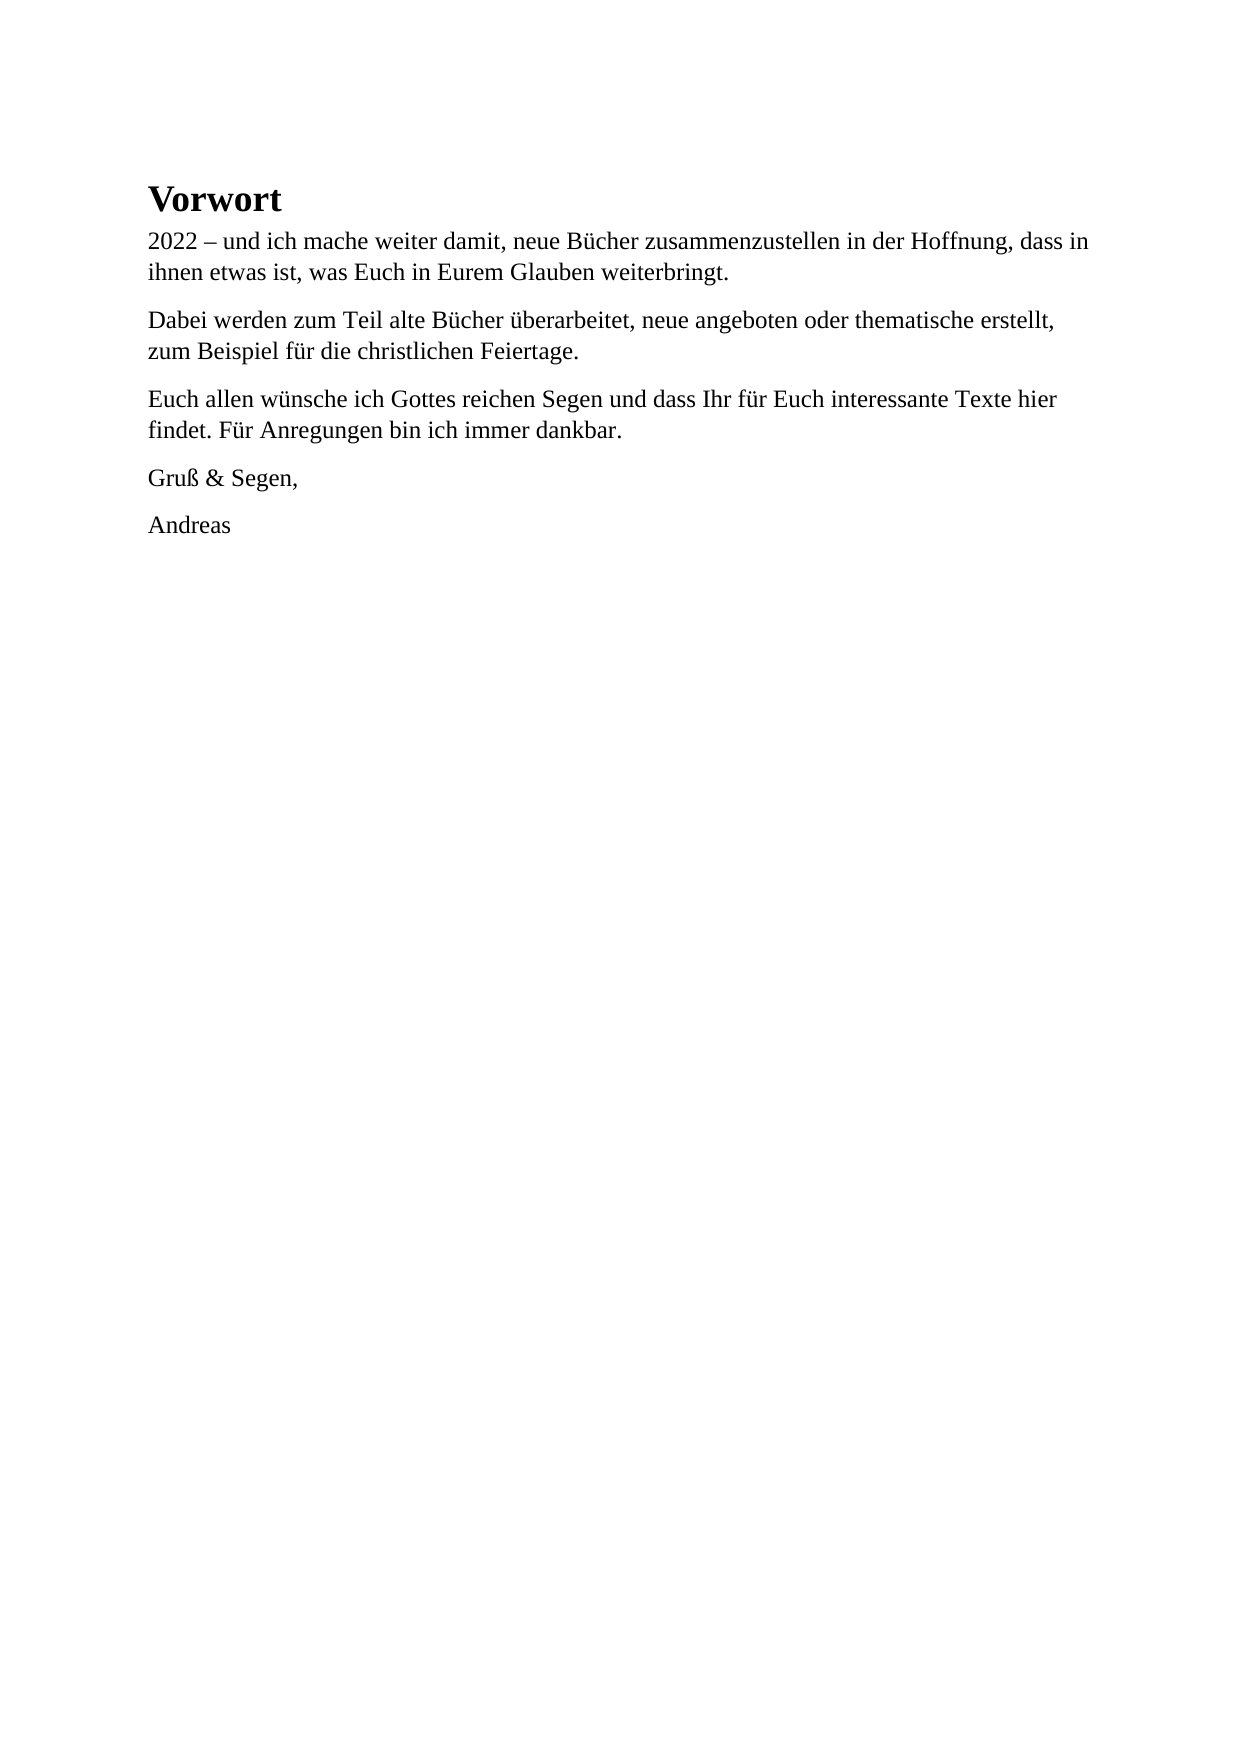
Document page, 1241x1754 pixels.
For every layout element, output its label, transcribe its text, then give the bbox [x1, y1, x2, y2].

text Dabei werden zum Teil alte Bücher überarbeitet, neue angeboten oder thematische erstellt, zum Beispiel für die christlichen Feiertage. [148, 305, 1093, 365]
subtitle Vorwort [148, 177, 1093, 220]
text Andreas [148, 510, 1093, 539]
text Gruß & Segen, [148, 463, 1093, 491]
text 2022 – und ich mache weiter damit, neue Bücher zusammenzustellen in der Hoffnung, dass in ihnen etwas ist, was Euch in Eurem Glauben weiterbringt. [148, 226, 1093, 286]
text Euch allen wünsche ich Gottes reichen Segen und dass Ihr für Euch interessante Texte hier findet. Für Anregungen bin ich immer dankbar. [148, 384, 1093, 444]
